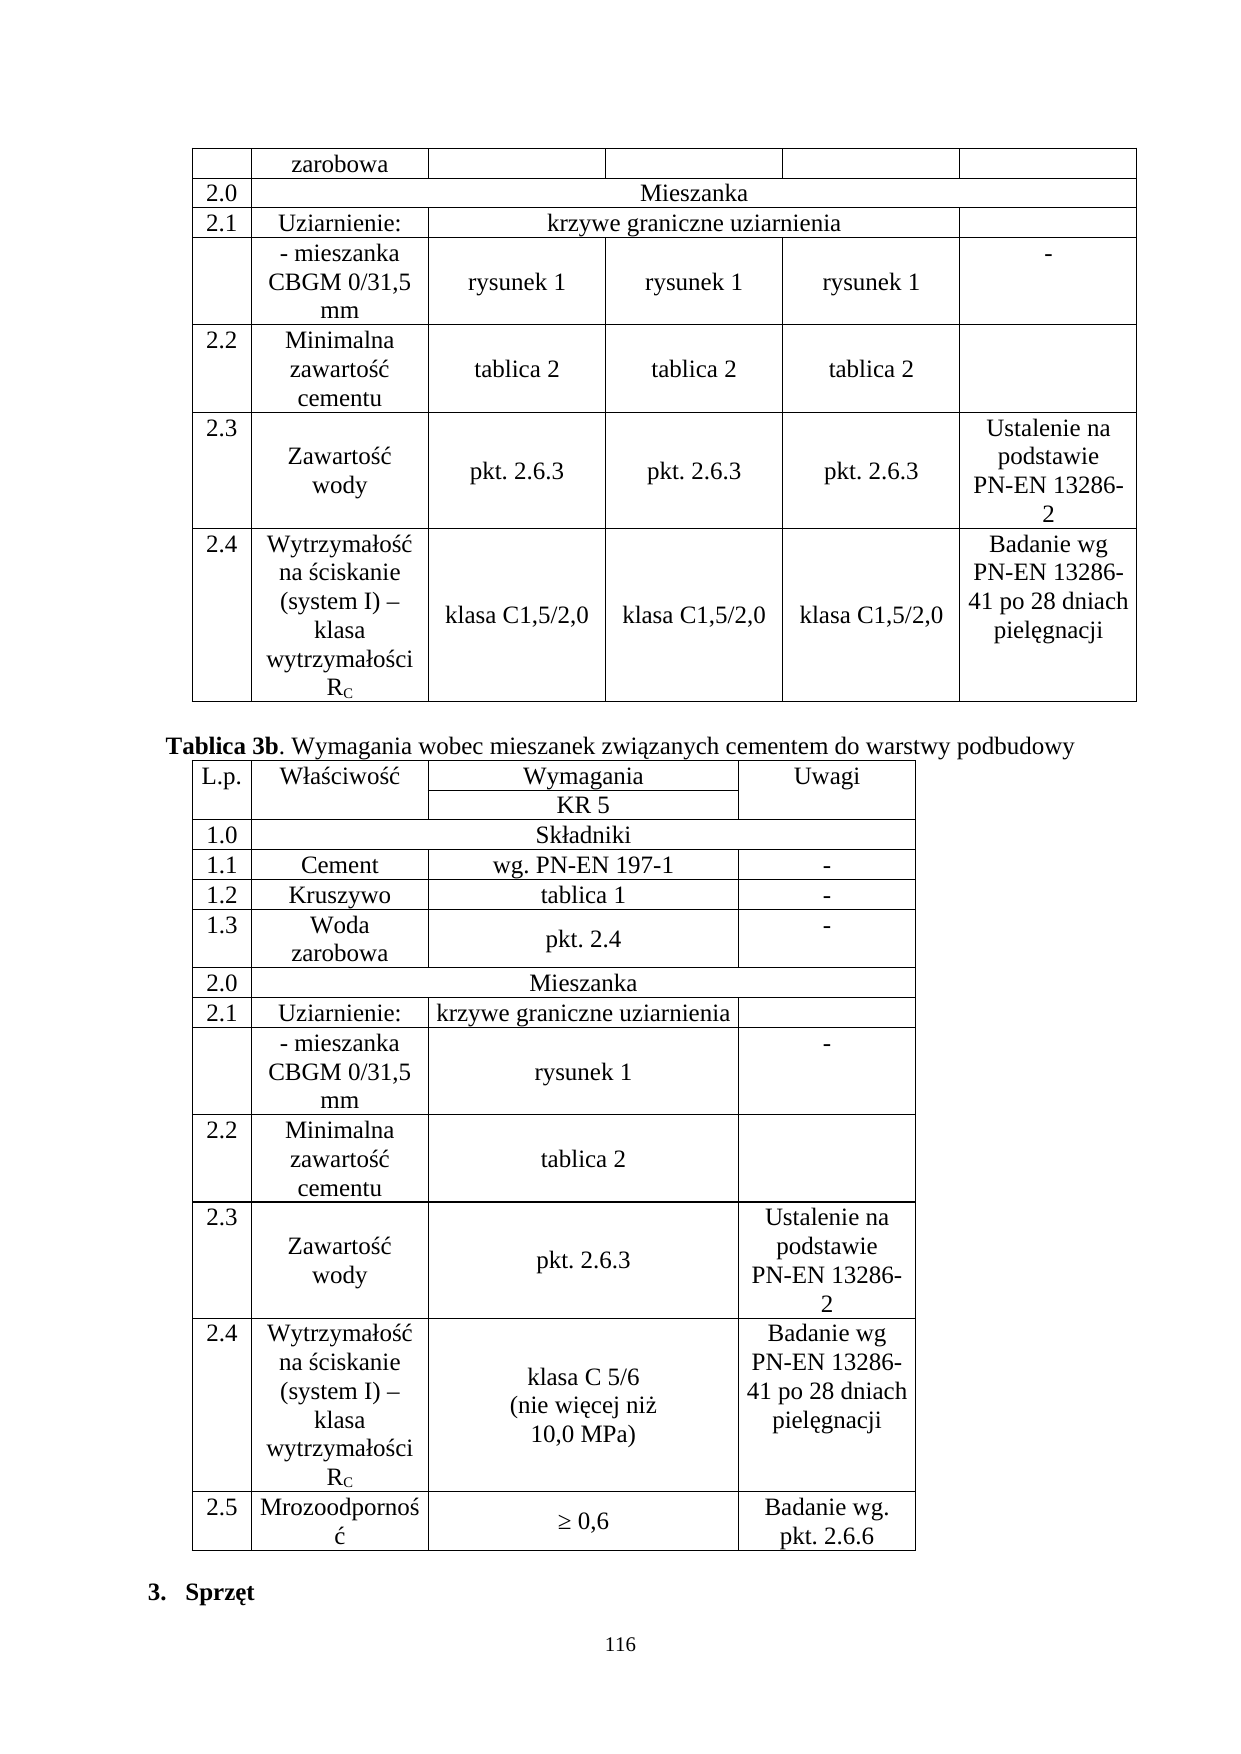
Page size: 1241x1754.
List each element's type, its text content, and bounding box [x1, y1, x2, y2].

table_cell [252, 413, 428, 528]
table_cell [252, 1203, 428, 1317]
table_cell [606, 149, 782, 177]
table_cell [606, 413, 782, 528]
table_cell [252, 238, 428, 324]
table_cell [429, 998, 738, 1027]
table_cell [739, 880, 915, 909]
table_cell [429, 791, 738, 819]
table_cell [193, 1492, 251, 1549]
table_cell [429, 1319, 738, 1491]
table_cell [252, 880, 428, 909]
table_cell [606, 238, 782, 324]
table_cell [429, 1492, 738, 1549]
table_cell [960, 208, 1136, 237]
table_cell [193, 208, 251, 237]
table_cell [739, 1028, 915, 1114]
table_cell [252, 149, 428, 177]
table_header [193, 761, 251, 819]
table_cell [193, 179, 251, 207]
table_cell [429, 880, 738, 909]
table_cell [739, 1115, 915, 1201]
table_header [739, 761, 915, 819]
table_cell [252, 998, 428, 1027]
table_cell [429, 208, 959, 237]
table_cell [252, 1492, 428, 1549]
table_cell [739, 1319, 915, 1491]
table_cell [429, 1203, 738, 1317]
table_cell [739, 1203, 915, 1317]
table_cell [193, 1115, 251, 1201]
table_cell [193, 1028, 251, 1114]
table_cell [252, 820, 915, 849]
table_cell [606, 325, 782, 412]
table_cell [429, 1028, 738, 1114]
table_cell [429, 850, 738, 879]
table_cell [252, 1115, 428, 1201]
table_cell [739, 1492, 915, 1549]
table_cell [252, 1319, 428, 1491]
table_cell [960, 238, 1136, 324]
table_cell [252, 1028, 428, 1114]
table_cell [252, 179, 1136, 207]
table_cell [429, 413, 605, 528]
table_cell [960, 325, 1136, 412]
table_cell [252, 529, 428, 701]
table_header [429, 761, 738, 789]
text Tablica 3b. Wymagania wobec mieszanek związanych cementem do warstwy podbudowy [148, 731, 1093, 760]
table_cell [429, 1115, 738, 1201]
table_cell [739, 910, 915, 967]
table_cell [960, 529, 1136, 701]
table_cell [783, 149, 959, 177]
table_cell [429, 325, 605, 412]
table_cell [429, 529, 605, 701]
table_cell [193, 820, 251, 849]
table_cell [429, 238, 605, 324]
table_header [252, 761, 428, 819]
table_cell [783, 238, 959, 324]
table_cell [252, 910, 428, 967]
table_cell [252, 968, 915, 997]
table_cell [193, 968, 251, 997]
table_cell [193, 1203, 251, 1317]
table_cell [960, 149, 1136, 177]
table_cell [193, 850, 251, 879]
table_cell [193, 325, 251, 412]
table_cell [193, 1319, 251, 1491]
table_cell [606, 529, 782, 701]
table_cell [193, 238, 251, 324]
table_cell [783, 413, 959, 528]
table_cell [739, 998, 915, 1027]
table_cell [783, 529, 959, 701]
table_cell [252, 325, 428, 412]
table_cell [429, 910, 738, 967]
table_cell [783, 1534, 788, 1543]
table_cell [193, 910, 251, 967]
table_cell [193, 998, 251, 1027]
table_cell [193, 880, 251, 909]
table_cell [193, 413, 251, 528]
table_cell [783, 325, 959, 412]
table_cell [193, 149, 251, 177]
list Sprzęt [148, 1577, 1093, 1606]
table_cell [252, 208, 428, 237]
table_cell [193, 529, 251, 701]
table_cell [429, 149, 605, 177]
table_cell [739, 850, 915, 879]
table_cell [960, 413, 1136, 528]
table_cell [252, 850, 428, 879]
